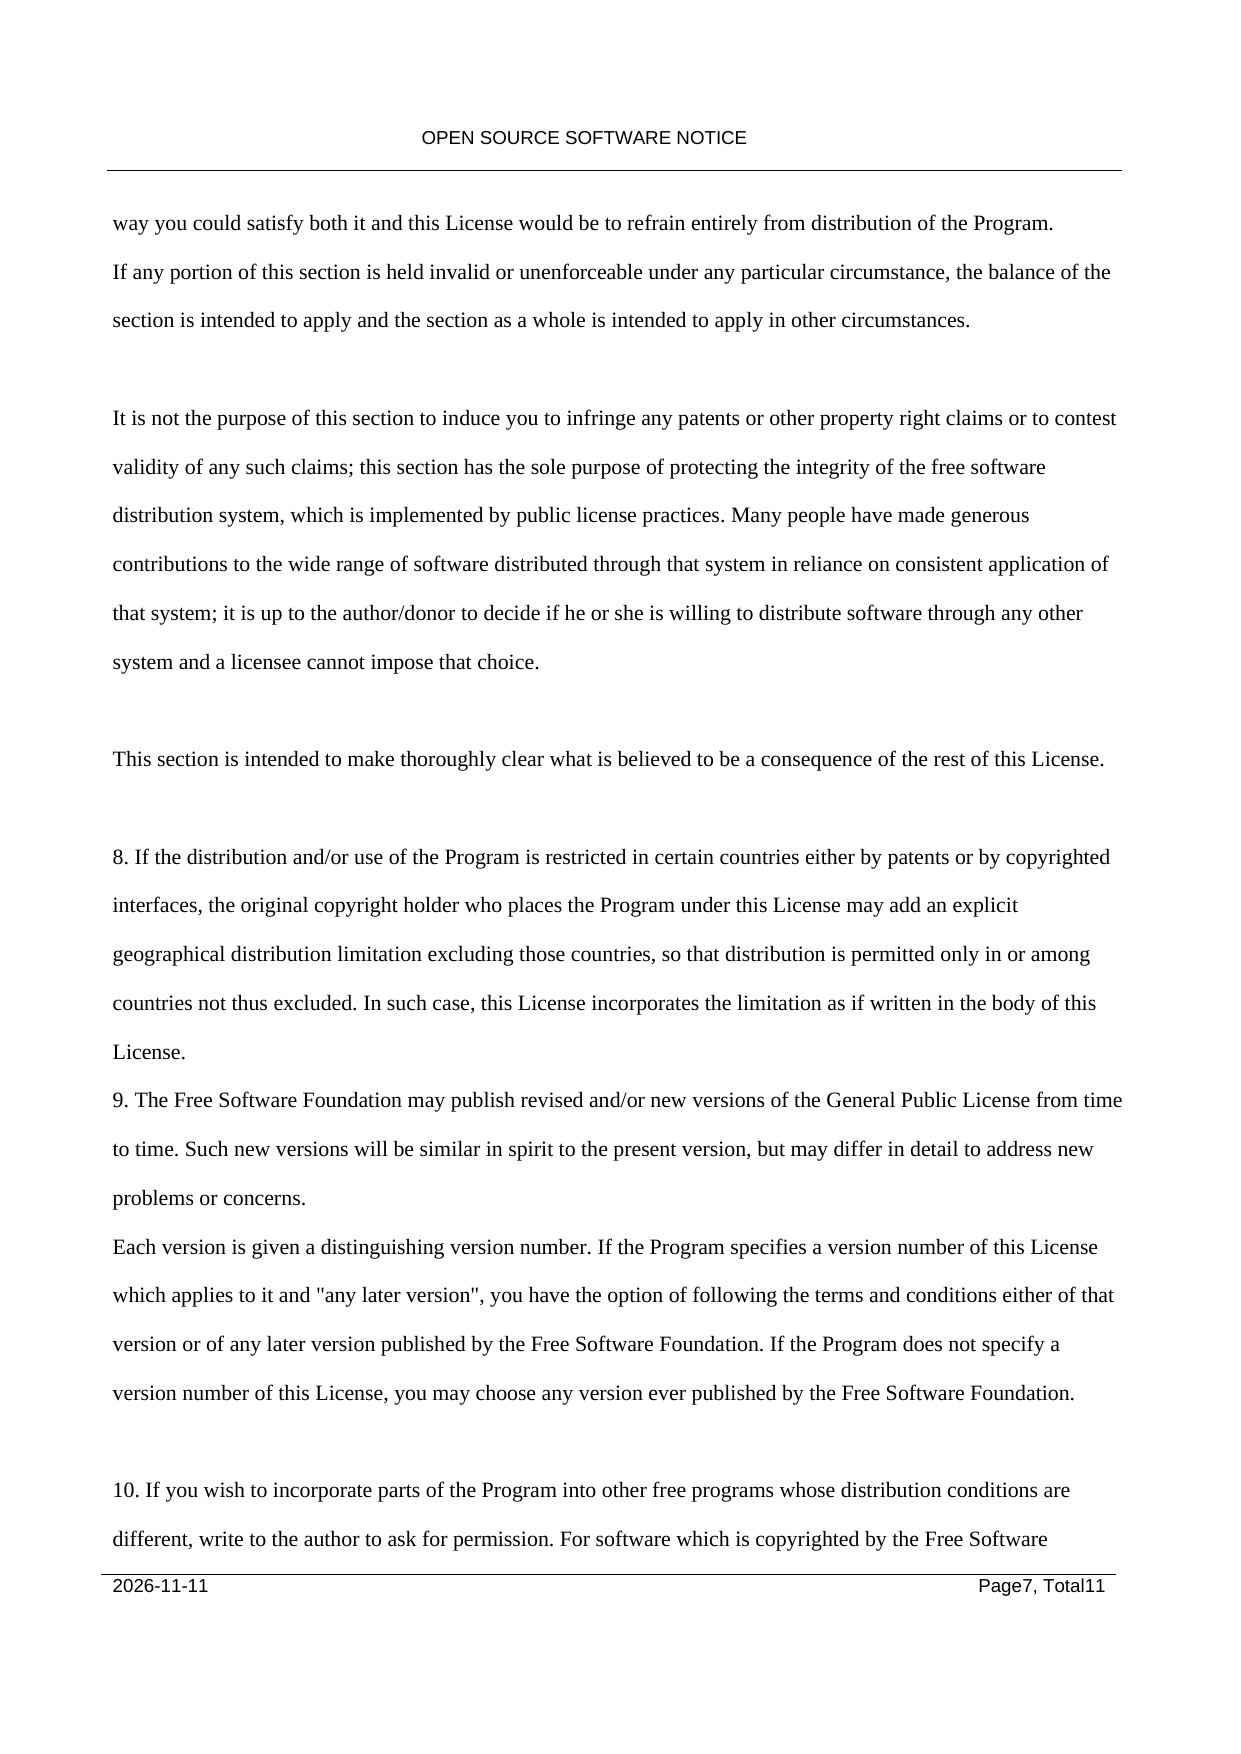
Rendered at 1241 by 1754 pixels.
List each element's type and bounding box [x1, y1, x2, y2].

text [112, 206, 1128, 1555]
